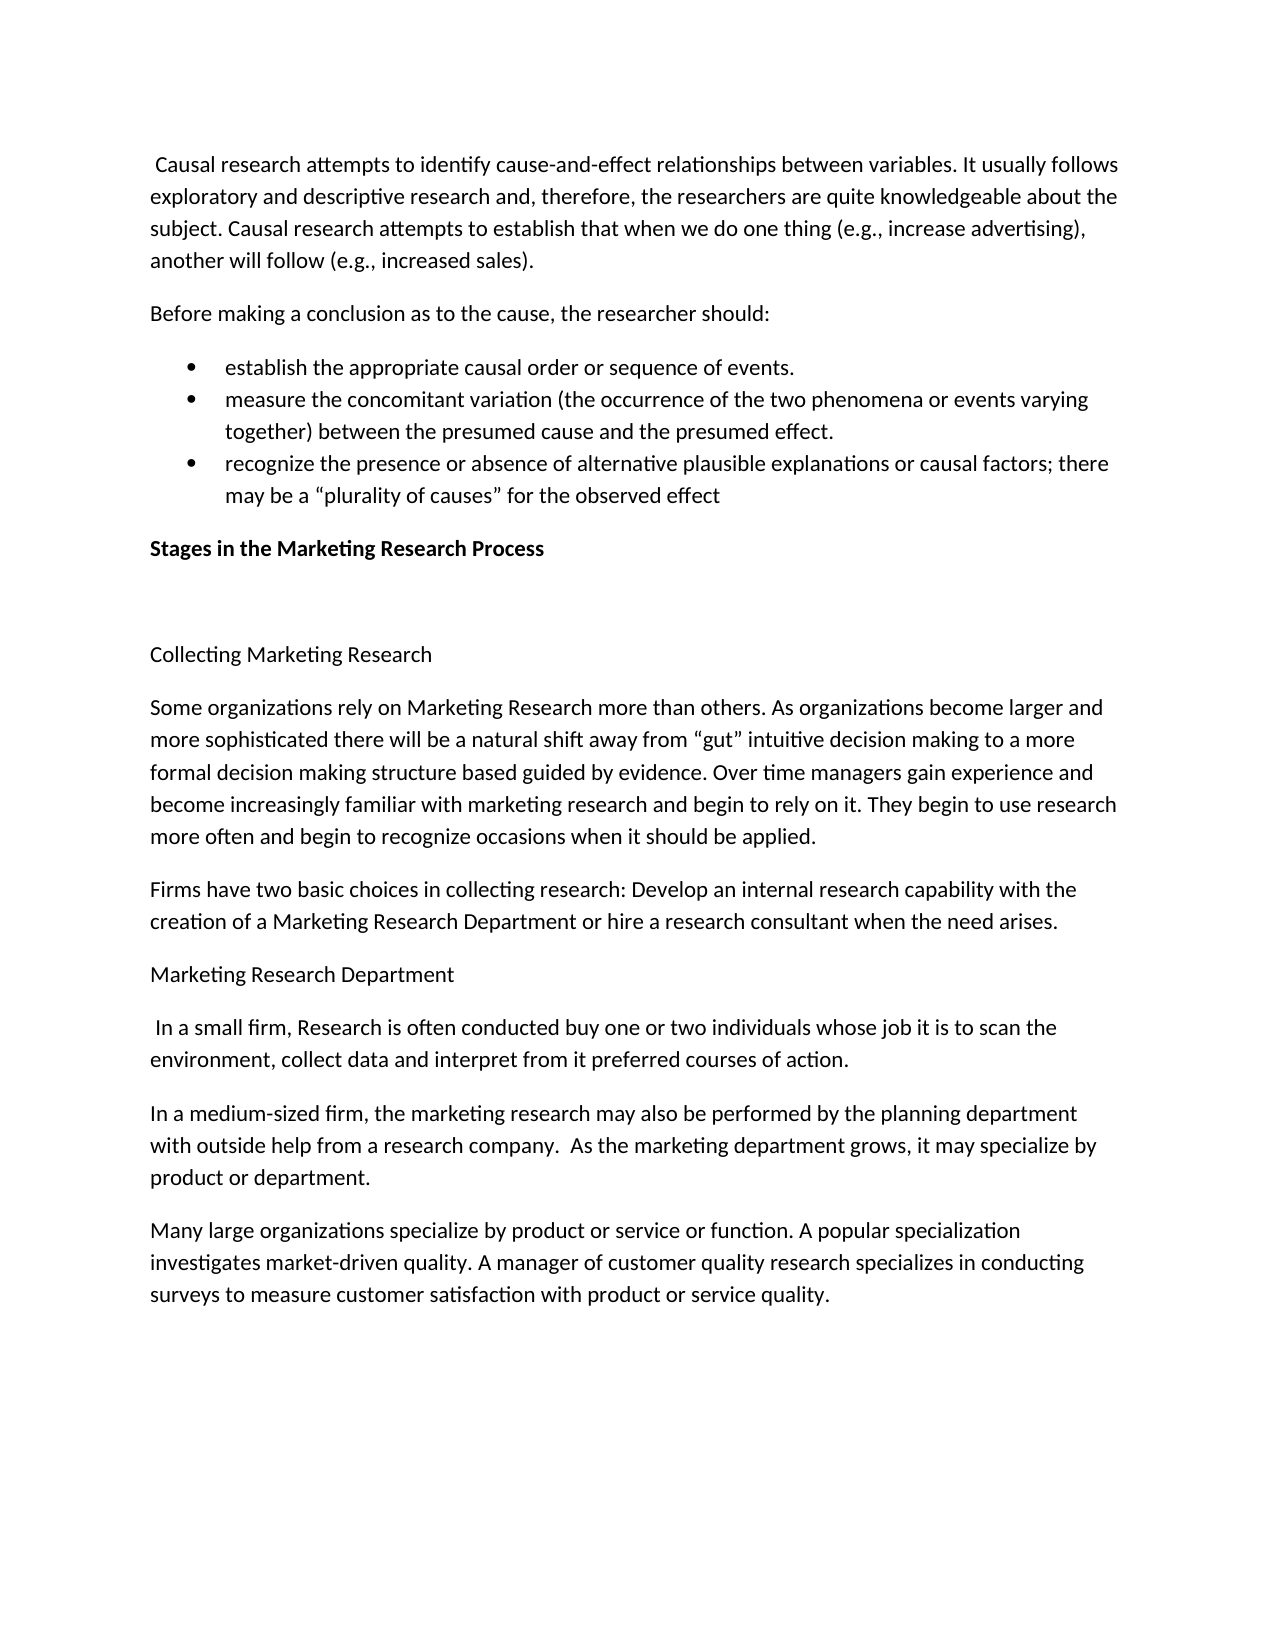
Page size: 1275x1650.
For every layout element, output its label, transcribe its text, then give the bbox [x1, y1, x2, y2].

text Causal research attempts to identify cause-and-effect relationships between variables. It usually follows exploratory and descriptive research and, therefore, the researchers are quite knowledgeable about the subject. Causal research attempts to establish that when we do one thing (e.g., increase advertising), another will follow (e.g., increased sales). [150, 150, 1125, 274]
text In a medium-sized firm, the marketing research may also be performed by the planning department with outside help from a research company. As the marketing department grows, it may specialize by product or department. [150, 1099, 1125, 1191]
text Collecting Marketing Research [150, 640, 1125, 668]
text In a small firm, Research is often conducted buy one or two individuals whose job it is to scan the environment, collect data and interpret from it preferred courses of action. [150, 1013, 1125, 1074]
list recognize the presence or absence of alternative plausible explanations or causal factors; there may be a “plurality of causes” for the observed effect [187, 449, 1125, 509]
text Stages in the Marketing Research Process [150, 534, 1125, 562]
list measure the concomitant variation (the occurrence of the two phenomena or events varying together) between the presumed cause and the presumed effect. [187, 385, 1125, 445]
text Some organizations rely on Marketing Research more than others. As organizations become larger and more sophisticated there will be a natural shift away from “gut” intuitive decision making to a more formal decision making structure based guided by evidence. Over time managers gain experience and become increasingly familiar with marketing research and begin to rely on it. They begin to use research more often and begin to recognize occasions when it should be applied. [150, 693, 1125, 850]
list establish the appropriate causal order or sequence of events. [187, 353, 1125, 381]
text Marketing Research Department [150, 960, 1125, 988]
text Many large organizations specialize by product or service or function. A popular specialization investigates market-driven quality. A manager of customer quality research specializes in conducting surveys to measure customer satisfaction with product or service quality. [150, 1216, 1125, 1308]
text Before making a conclusion as to the cause, the researcher should: [150, 299, 1125, 328]
text Firms have two basic choices in collecting research: Develop an internal research capability with the creation of a Marketing Research Department or hire a research consultant when the need arises. [150, 875, 1125, 935]
